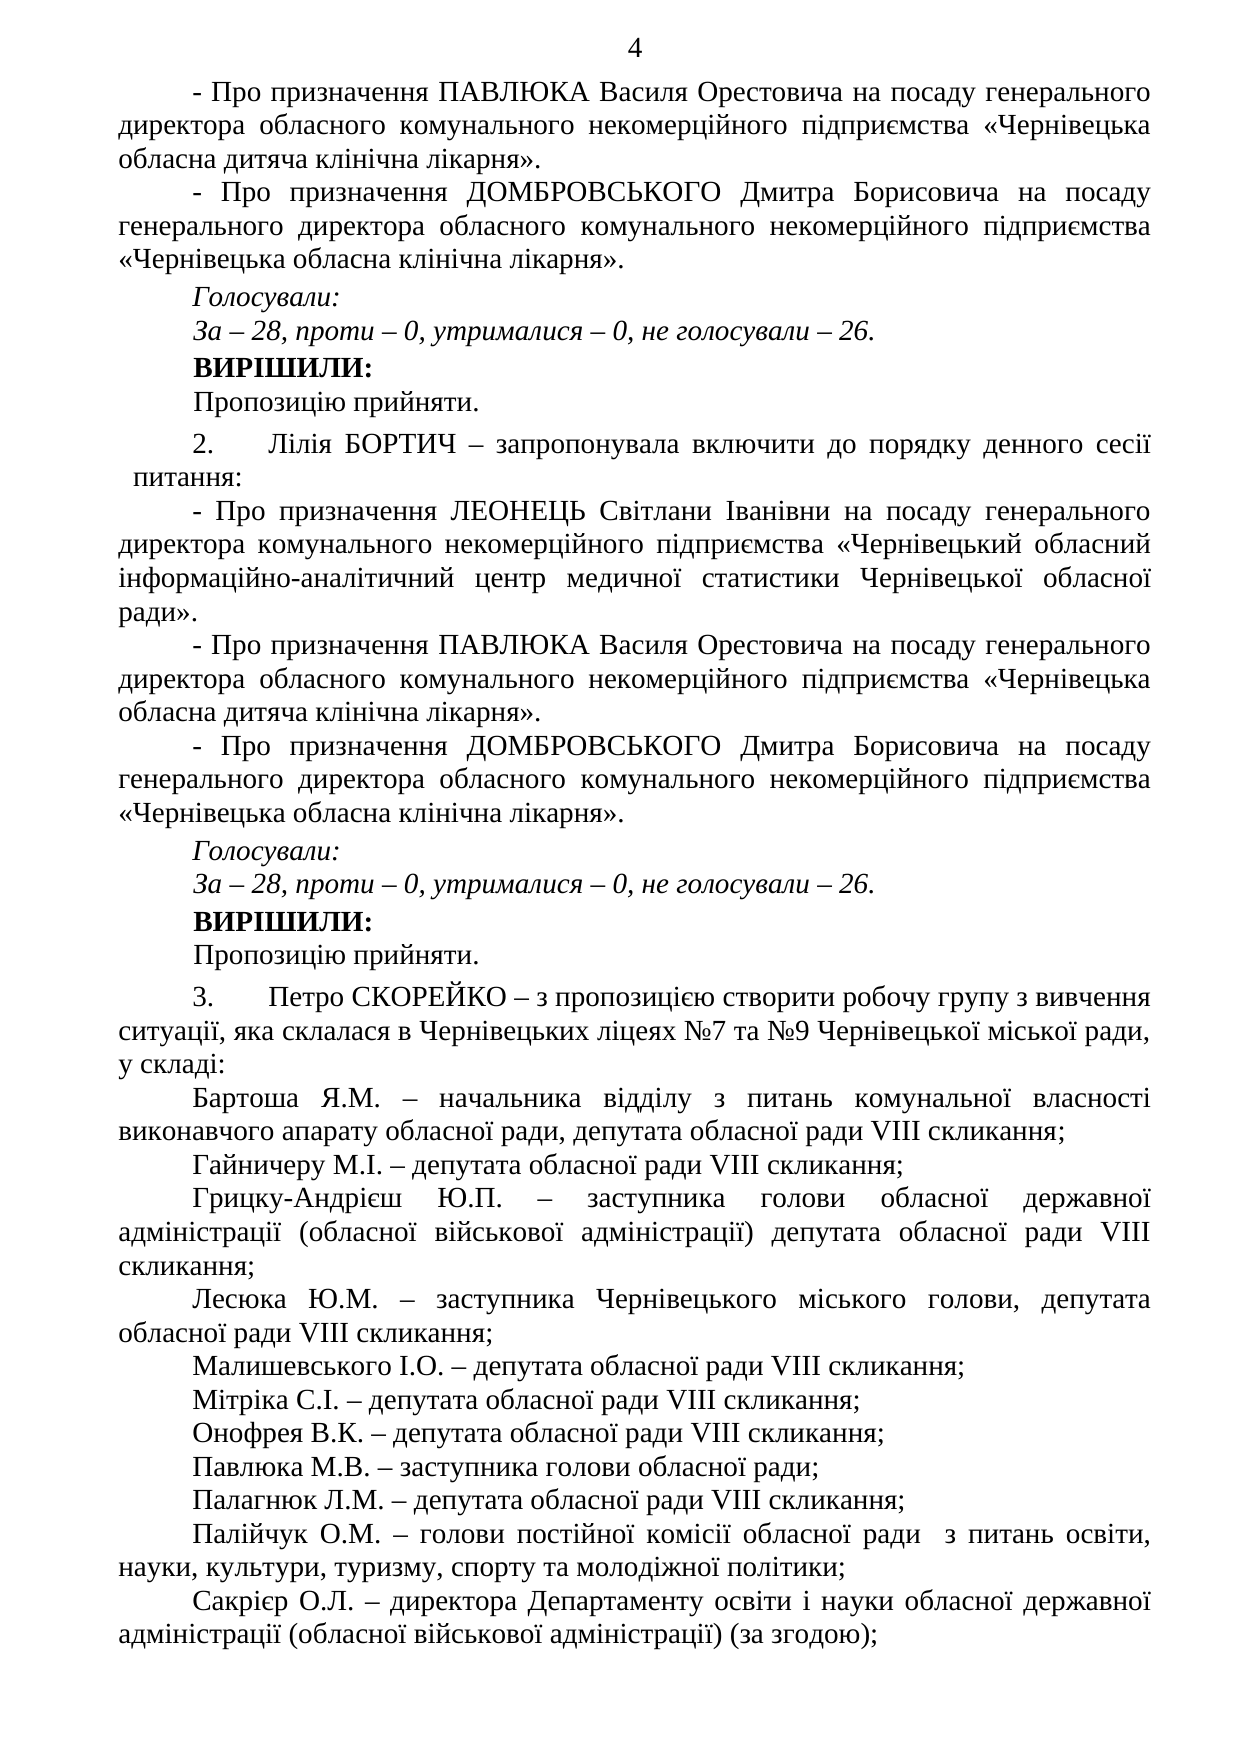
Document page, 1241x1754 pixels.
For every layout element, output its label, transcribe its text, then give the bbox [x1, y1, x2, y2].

text Грицку-Андрієш Ю.П. – заступника голови обласної державної адміністрації (обласної військової адміністрації) депутата обласної ради VIII скликання; [118, 1181, 1152, 1281]
text Сакрієр О.Л. – директора Департаменту освіти і науки обласної державної адміністрації (обласної військової адміністрації) (за згодою); [118, 1583, 1152, 1650]
text Павлюка М.В. – заступника голови обласної ради; [118, 1449, 1152, 1482]
text Пропозицію прийняти. [118, 384, 1152, 418]
text Палагнюк Л.М. – депутата обласної ради VIII скликання; [118, 1482, 1152, 1516]
text За – 28, проти – 0, утрималися – 0, не голосували – 26. [118, 313, 1152, 346]
text Малишевського І.О. – депутата обласної ради VIII скликання; [118, 1348, 1152, 1382]
text Гайничеру М.І. – депутата обласної ради VIII скликання; [118, 1147, 1152, 1181]
text ВИРІШИЛИ: [118, 904, 1152, 937]
list Лілія БОРТИЧ – запропонувала включити до порядку денного сесії питання: [133, 426, 1152, 493]
text Голосували: [192, 833, 1152, 866]
text За – 28, проти – 0, утрималися – 0, не голосували – 26. [118, 866, 1152, 900]
text Палійчук О.М. – голови постійної комісії обласної ради з питань освіти, науки, культури, туризму, спорту та молодіжної політики; [118, 1516, 1152, 1583]
text - Про призначення ДОМБРОВСЬКОГО Дмитра Борисовича на посаду генерального директора обласного комунального некомерційного підприємства «Чернівецька обласна клінічна лікарня». [118, 728, 1152, 828]
text Мітріка С.І. – депутата обласної ради VIII скликання; [118, 1382, 1152, 1415]
text Бартоша Я.М. – начальника відділу з питань комунальної власності виконавчого апарату обласної ради, депутата обласної ради VIII скликання; [118, 1080, 1152, 1147]
text - Про призначення ПАВЛЮКА Василя Орестовича на посаду генерального директора обласного комунального некомерційного підприємства «Чернівецька обласна дитяча клінічна лікарня». [118, 627, 1152, 728]
text Лесюка Ю.М. – заступника Чернівецького міського голови, депутата обласної ради VIII скликання; [118, 1281, 1152, 1348]
text Онофрея В.К. – депутата обласної ради VIII скликання; [118, 1415, 1152, 1449]
text Пропозицію прийняти. [118, 937, 1152, 971]
text Голосували: [192, 279, 1152, 313]
list Петро СКОРЕЙКО – з пропозицією створити робочу групу з вивчення ситуації, яка склалася в Чернівецьких ліцеях №7 та №9 Чернівецької міської ради, у складі: [118, 979, 1152, 1080]
text - Про призначення ПАВЛЮКА Василя Орестовича на посаду генерального директора обласного комунального некомерційного підприємства «Чернівецька обласна дитяча клінічна лікарня». [118, 74, 1152, 174]
text - Про призначення ДОМБРОВСЬКОГО Дмитра Борисовича на посаду генерального директора обласного комунального некомерційного підприємства «Чернівецька обласна клінічна лікарня». [118, 174, 1152, 275]
text ВИРІШИЛИ: [118, 351, 1152, 384]
